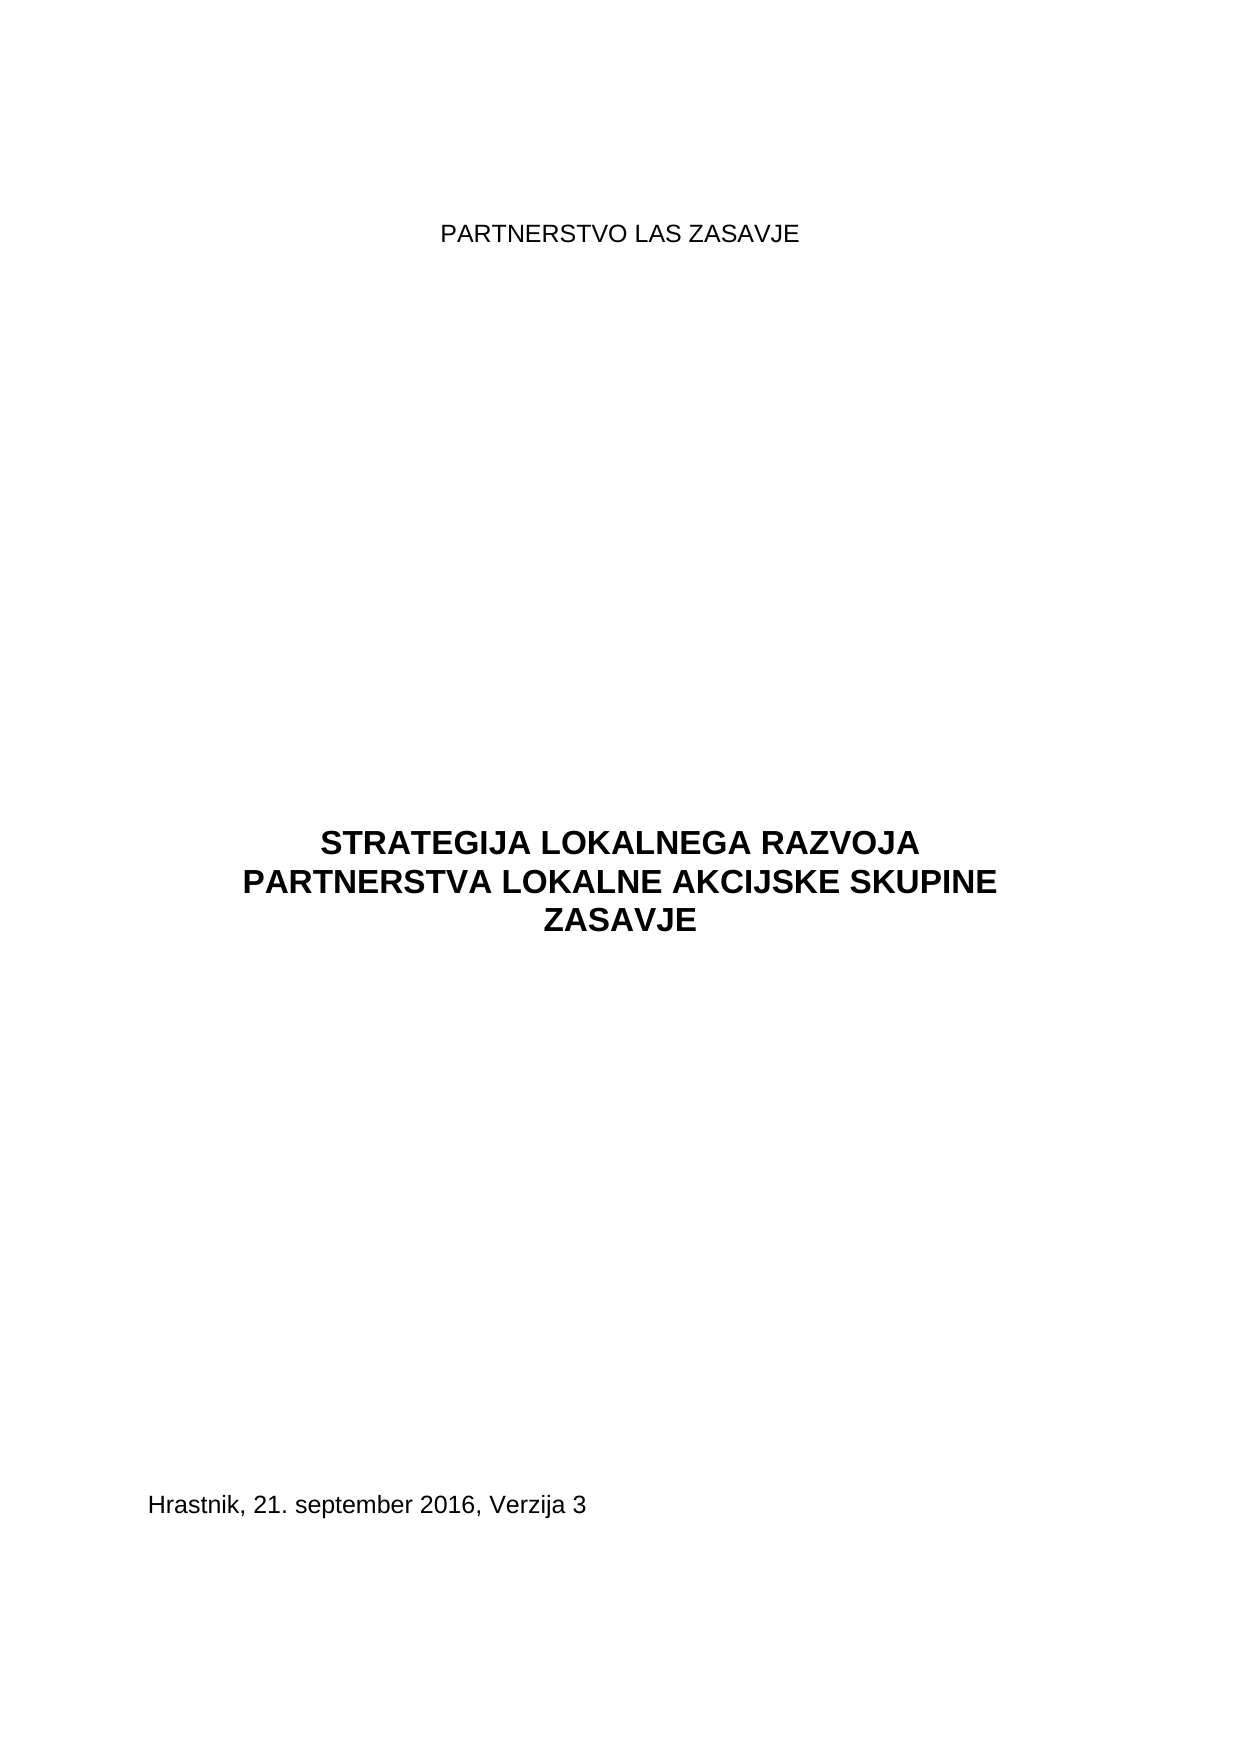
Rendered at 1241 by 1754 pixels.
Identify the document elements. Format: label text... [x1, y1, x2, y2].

text PARTNERSTVO LAS ZASAVJE [148, 219, 1093, 248]
text PARTNERSTVA LOKALNE AKCIJSKE SKUPINE [148, 862, 1093, 900]
text ZASAVJE [148, 900, 1093, 938]
text STRATEGIJA LOKALNEGA RAZVOJA [148, 823, 1093, 862]
text Hrastnik, 21. september 2016, Verzija 3 [148, 1489, 1093, 1518]
